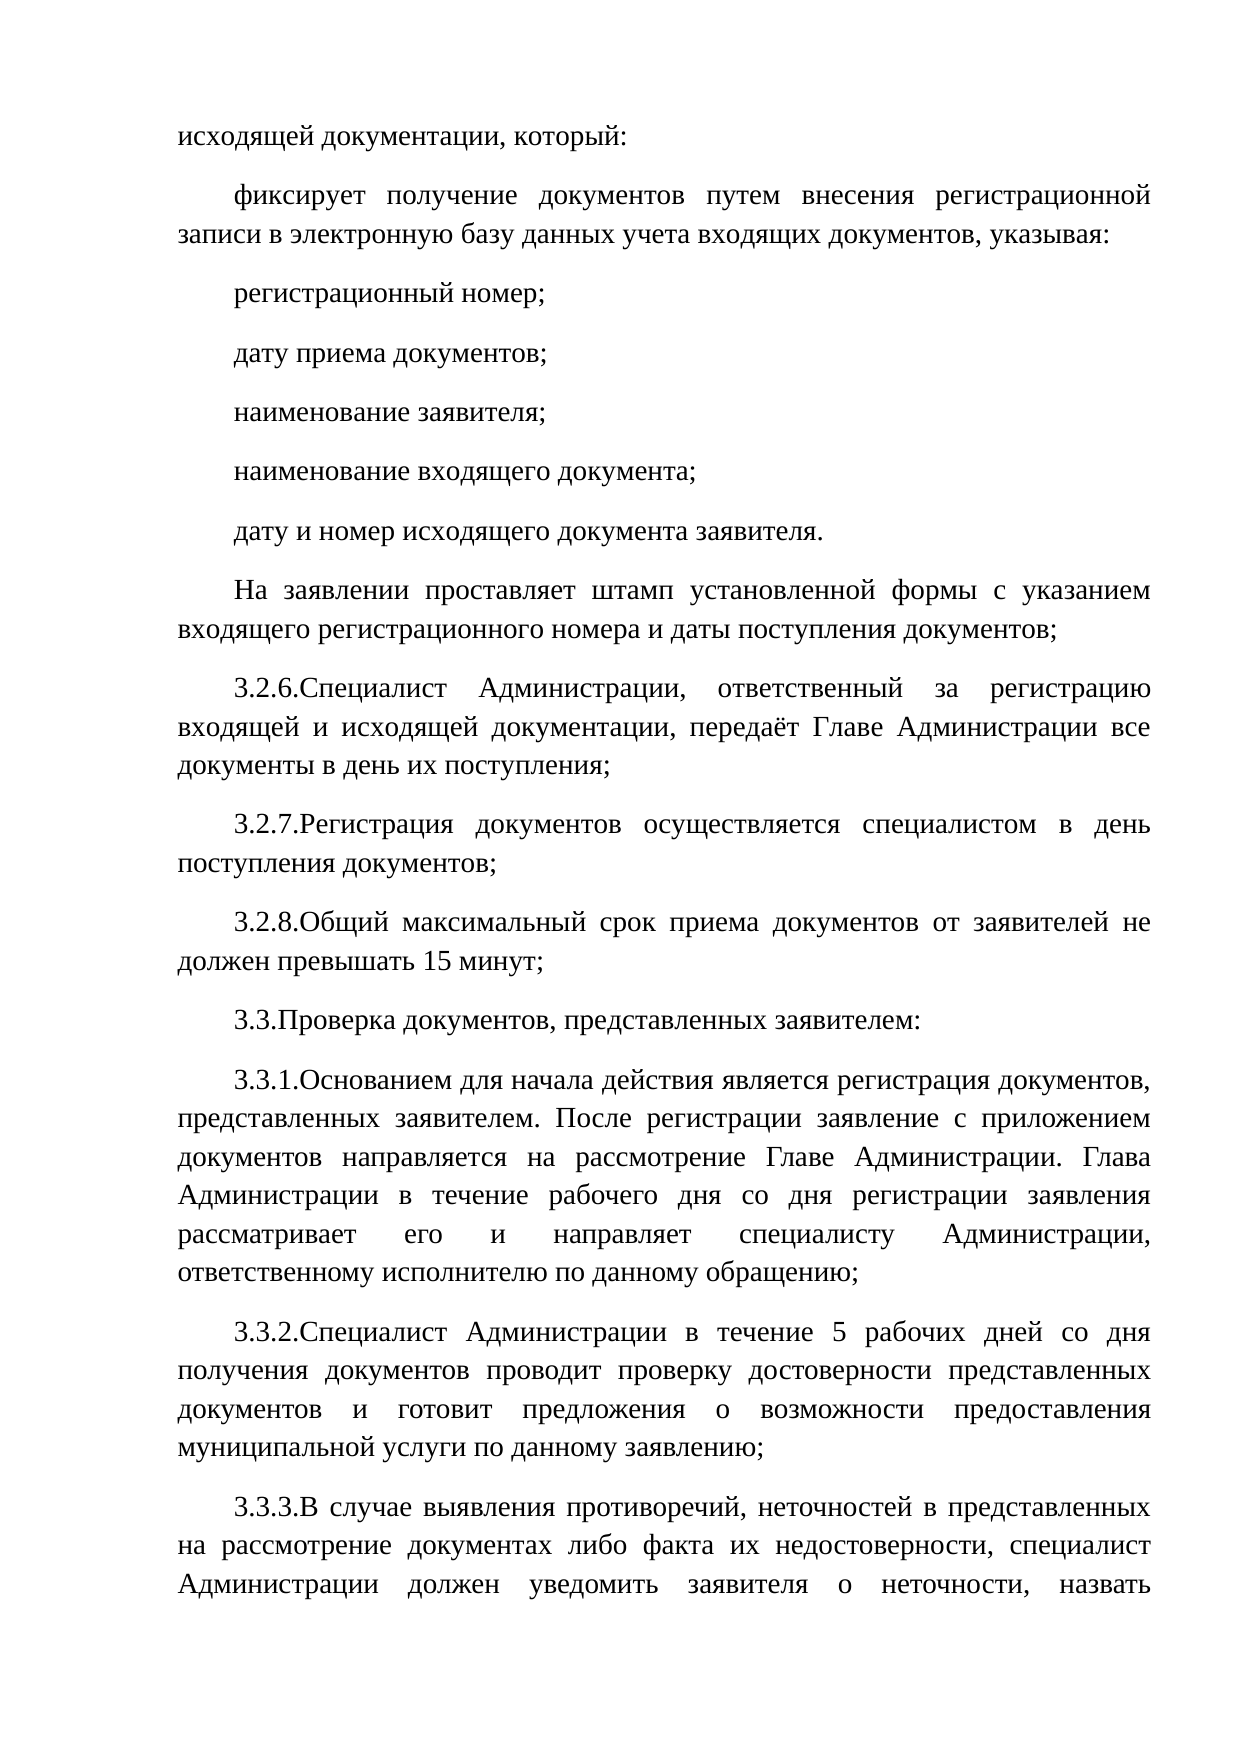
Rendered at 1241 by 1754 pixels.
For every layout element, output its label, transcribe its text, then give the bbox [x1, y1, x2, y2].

text наименование заявителя; [177, 394, 1152, 428]
text 3.3.2.Специалист Администрации в течение 5 рабочих дней со дня получения документов проводит проверку достоверности представленных документов и готовит предложения о возможности предоставления муниципальной услуги по данному заявлению; [177, 1314, 1152, 1463]
text дату приема документов; [177, 335, 1152, 368]
text наименование входящего документа; [177, 453, 1152, 487]
text 3.2.6.Специалист Администрации, ответственный за регистрацию входящей и исходящей документации, передаёт Главе Администрации все документы в день их поступления; [177, 670, 1152, 781]
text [177, 118, 1152, 152]
text На заявлении проставляет штамп установленной формы с указанием входящего регистрационного номера и даты поступления документов; [177, 572, 1152, 644]
text регистрационный номер; [177, 275, 1152, 309]
text фиксирует получение документов путем внесения регистрационной записи в электронную базу данных учета входящих документов, указывая: [177, 177, 1152, 249]
text 3.2.7.Регистрация документов осуществляется специалистом в день поступления документов; [177, 807, 1152, 879]
text дату и номер исходящего документа заявителя. [177, 513, 1152, 546]
text 3.3.Проверка документов, представленных заявителем: [177, 1002, 1152, 1036]
text 3.2.8.Общий максимальный срок приема документов от заявителей не должен превышать 15 минут; [177, 904, 1152, 977]
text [177, 1489, 1152, 1599]
text 3.3.1.Основанием для начала действия является регистрация документов, представленных заявителем. После регистрации заявление с приложением документов направляется на рассмотрение Главе Администрации. Глава Администрации в течение рабочего дня со дня регистрации заявления рассматривает его и направляет специалисту Администрации, ответственному исполнителю по данному обращению; [177, 1062, 1152, 1288]
